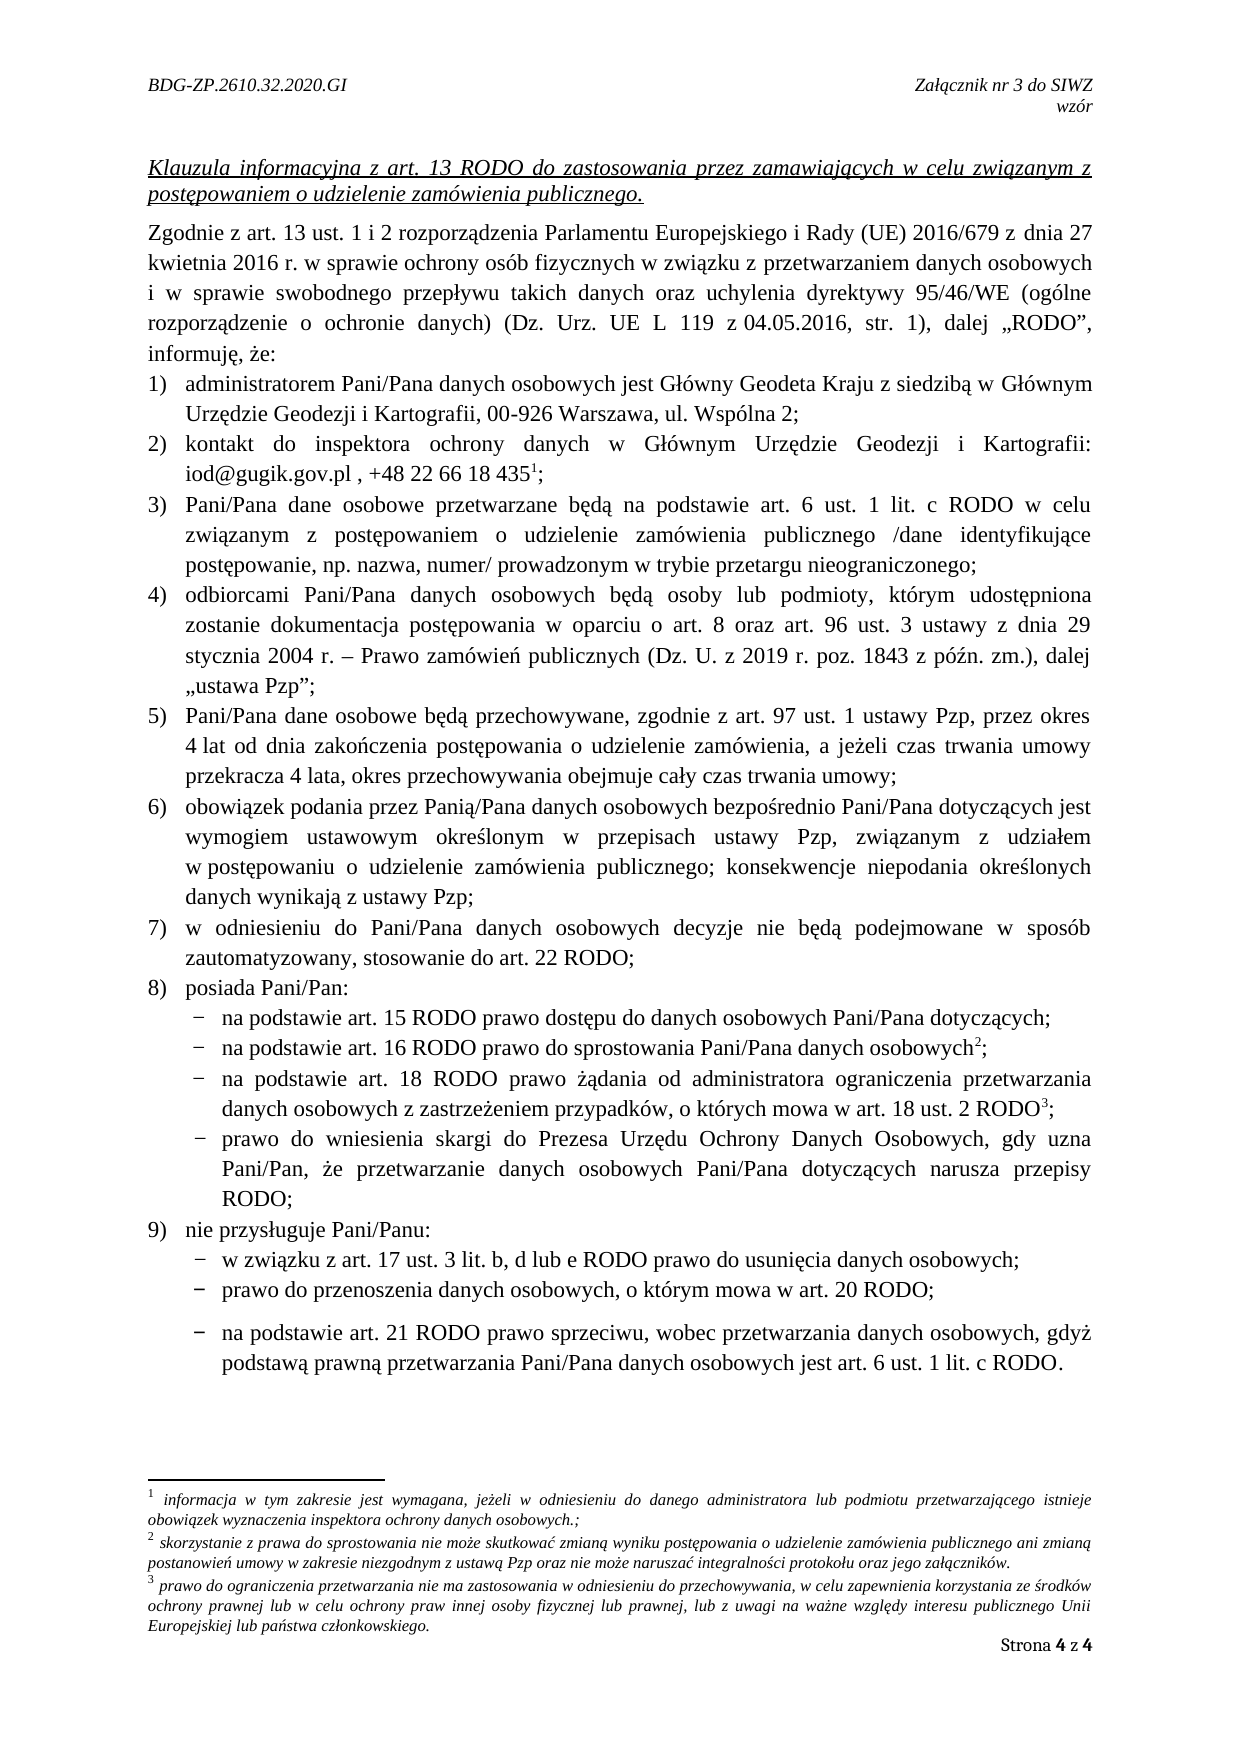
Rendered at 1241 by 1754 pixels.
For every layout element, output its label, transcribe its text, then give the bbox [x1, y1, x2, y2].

list obowiązek podania przez Panią/Pana danych osobowych bezpośrednio Pani/Pana dotyczących jest wymogiem ustawowym określonym w przepisach ustawy Pzp, związanym z udziałem w postępowaniu o udzielenie zamówienia publicznego; konsekwencje niepodania określonych danych wynikają z ustawy Pzp; [148, 793, 1092, 910]
text Zgodnie z art. 13 ust. 1 i 2 rozporządzenia Parlamentu Europejskiego i Rady (UE) 2016/679 z dnia 27 kwietnia 2016 r. w sprawie ochrony osób fizycznych w związku z przetwarzaniem danych osobowych i w sprawie swobodnego przepływu takich danych oraz uchylenia dyrektywy 95/46/WE (ogólne rozporządzenie o ochronie danych) (Dz. Urz. UE L 119 z 04.05.2016, str. 1), dalej „RODO”, informuję, że: [148, 219, 1092, 366]
list odbiorcami Pani/Pana danych osobowych będą osoby lub podmioty, którym udostępniona zostanie dokumentacja postępowania w oparciu o art. 8 oraz art. 96 ust. 3 ustawy z dnia 29 stycznia 2004 r. – Prawo zamówień publicznych (Dz. U. z 2019 r. poz. 1843 z późn. zm.), dalej „ustawa Pzp”; [148, 581, 1092, 698]
list prawo do wniesienia skargi do Prezesa Urzędu Ochrony Danych Osobowych, gdy uzna Pani/Pan, że przetwarzanie danych osobowych Pani/Pana dotyczących narusza przepisy RODO; [192, 1125, 1092, 1212]
list Pani/Pana dane osobowe przetwarzane będą na podstawie art. 6 ust. 1 lit. c RODO w celu związanym z postępowaniem o udzielenie zamówienia publicznego /dane identyfikujące postępowanie, np. nazwa, numer/ prowadzonym w trybie przetargu nieograniczonego; [148, 491, 1092, 577]
list nie przysługuje Pani/Panu: [148, 1216, 1092, 1242]
list posiada Pani/Pan: [148, 974, 1092, 1000]
list prawo do przenoszenia danych osobowych, o którym mowa w art. 20 RODO; [192, 1276, 1092, 1302]
list administratorem Pani/Pana danych osobowych jest Główny Geodeta Kraju z siedzibą w Głównym Urzędzie Geodezji i Kartografii, 00-926 Warszawa, ul. Wspólna 2; [148, 370, 1092, 426]
list na podstawie art. 21 RODO prawo sprzeciwu, wobec przetwarzania danych osobowych, gdyż podstawą prawną przetwarzania Pani/Pana danych osobowych jest art. 6 ust. 1 lit. c RODO. [192, 1319, 1092, 1375]
list Pani/Pana dane osobowe będą przechowywane, zgodnie z art. 97 ust. 1 ustawy Pzp, przez okres 4 lat od dnia zakończenia postępowania o udzielenie zamówienia, a jeżeli czas trwania umowy przekracza 4 lata, okres przechowywania obejmuje cały czas trwania umowy; [148, 702, 1092, 789]
list kontakt do inspektora ochrony danych w Głównym Urzędzie Geodezji i Kartografii: iod@gugik.gov.pl , +48 22 66 18 435; [148, 430, 1092, 487]
list w związku z art. 17 ust. 3 lit. b, d lub e RODO prawo do usunięcia danych osobowych; [192, 1246, 1092, 1272]
list na podstawie art. 15 RODO prawo dostępu do danych osobowych Pani/Pana dotyczących; [192, 1004, 1092, 1031]
list w odniesieniu do Pani/Pana danych osobowych decyzje nie będą podejmowane w sposób zautomatyzowany, stosowanie do art. 22 RODO; [148, 913, 1092, 970]
list na podstawie art. 16 RODO prawo do sprostowania Pani/Pana danych osobowych; [192, 1034, 1092, 1061]
list na podstawie art. 18 RODO prawo żądania od administratora ograniczenia przetwarzania danych osobowych z zastrzeżeniem przypadków, o których mowa w art. 18 ust. 2 RODO; [192, 1064, 1092, 1121]
text Klauzula informacyjna z art. 13 RODO do zastosowania przez zamawiających w celu związanym z postępowaniem o udzielenie zamówienia publicznego. [148, 153, 1092, 176]
text Klauzula informacyjna z art. 13 RODO do zastosowania przez zamawiających w celu związanym z postępowaniem o udzielenie zamówienia publicznego. [148, 178, 1092, 206]
